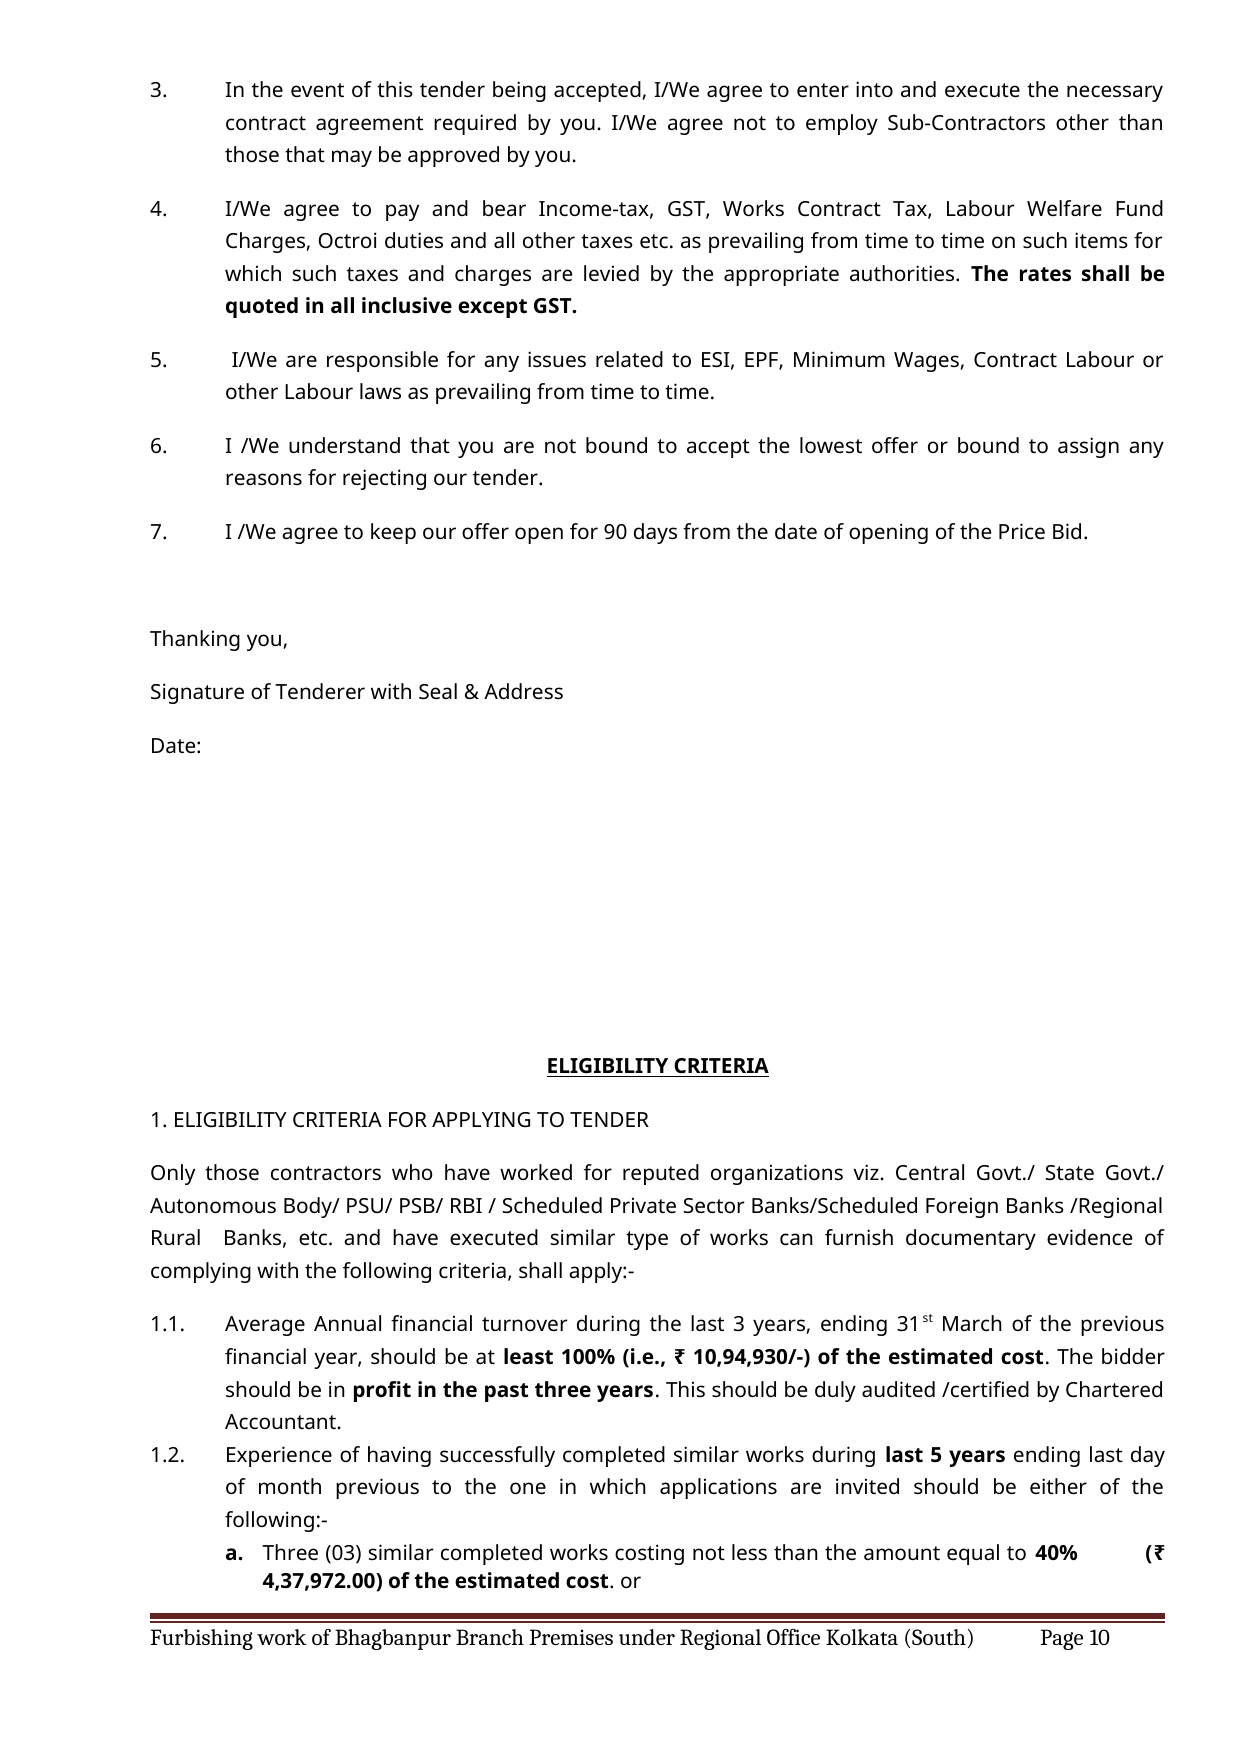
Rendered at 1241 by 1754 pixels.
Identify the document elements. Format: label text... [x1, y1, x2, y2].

text 5. I/We are responsible for any issues related to ESI, EPF, Minimum Wages, Contract Labour or other Labour laws as prevailing from time to time. [150, 345, 1165, 406]
text 6. I /We understand that you are not bound to accept the lowest offer or bound to assign any reasons for rejecting our tender. [150, 431, 1165, 492]
text 7. I /We agree to keep our offer open for 90 days from the date of opening of the Price Bid. [150, 517, 1165, 545]
list Average Annual financial turnover during the last 3 years, ending 31st March of the previous financial year, should be at least 100% (i.e., ₹ 10,94,930/-) of the estimated cost. The bidder should be in profit in the past three years. This should be duly audited /certified by Chartered Accountant. [150, 1309, 1165, 1436]
text Date: [150, 731, 1165, 759]
text 3. In the event of this tender being accepted, I/We agree to enter into and execute the necessary contract agreement required by you. I/We agree not to employ Sub-Contractors other than those that may be approved by you. [150, 75, 1165, 169]
text Signature of Tenderer with Seal & Address [150, 677, 1165, 706]
list Experience of having successfully completed similar works during last 5 years ending last day of month previous to the one in which applications are invited should be either of the following:- [150, 1440, 1165, 1533]
text Only those contractors who have worked for reputed organizations viz. Central Govt./ State Govt./ Autonomous Body/ PSU/ PSB/ RBI / Scheduled Private Sector Banks/Scheduled Foreign Banks /Regional Rural Banks, etc. and have executed similar type of works can furnish documentary evidence of complying with the following criteria, shall apply:- [150, 1158, 1165, 1284]
list Three (03) similar completed works costing not less than the amount equal to 40% (₹ 4,37,972.00) of the estimated cost. or [225, 1538, 1165, 1594]
text ELIGIBILITY CRITERIA [150, 1051, 1165, 1080]
text 4. I/We agree to pay and bear Income-tax, GST, Works Contract Tax, Labour Welfare Fund Charges, Octroi duties and all other taxes etc. as prevailing from time to time on such items for which such taxes and charges are levied by the appropriate authorities. The rates shall be quoted in all inclusive except GST. [150, 194, 1165, 320]
text Thanking you, [150, 624, 1165, 652]
text 1. ELIGIBILITY CRITERIA FOR APPLYING TO TENDER [150, 1105, 1165, 1133]
